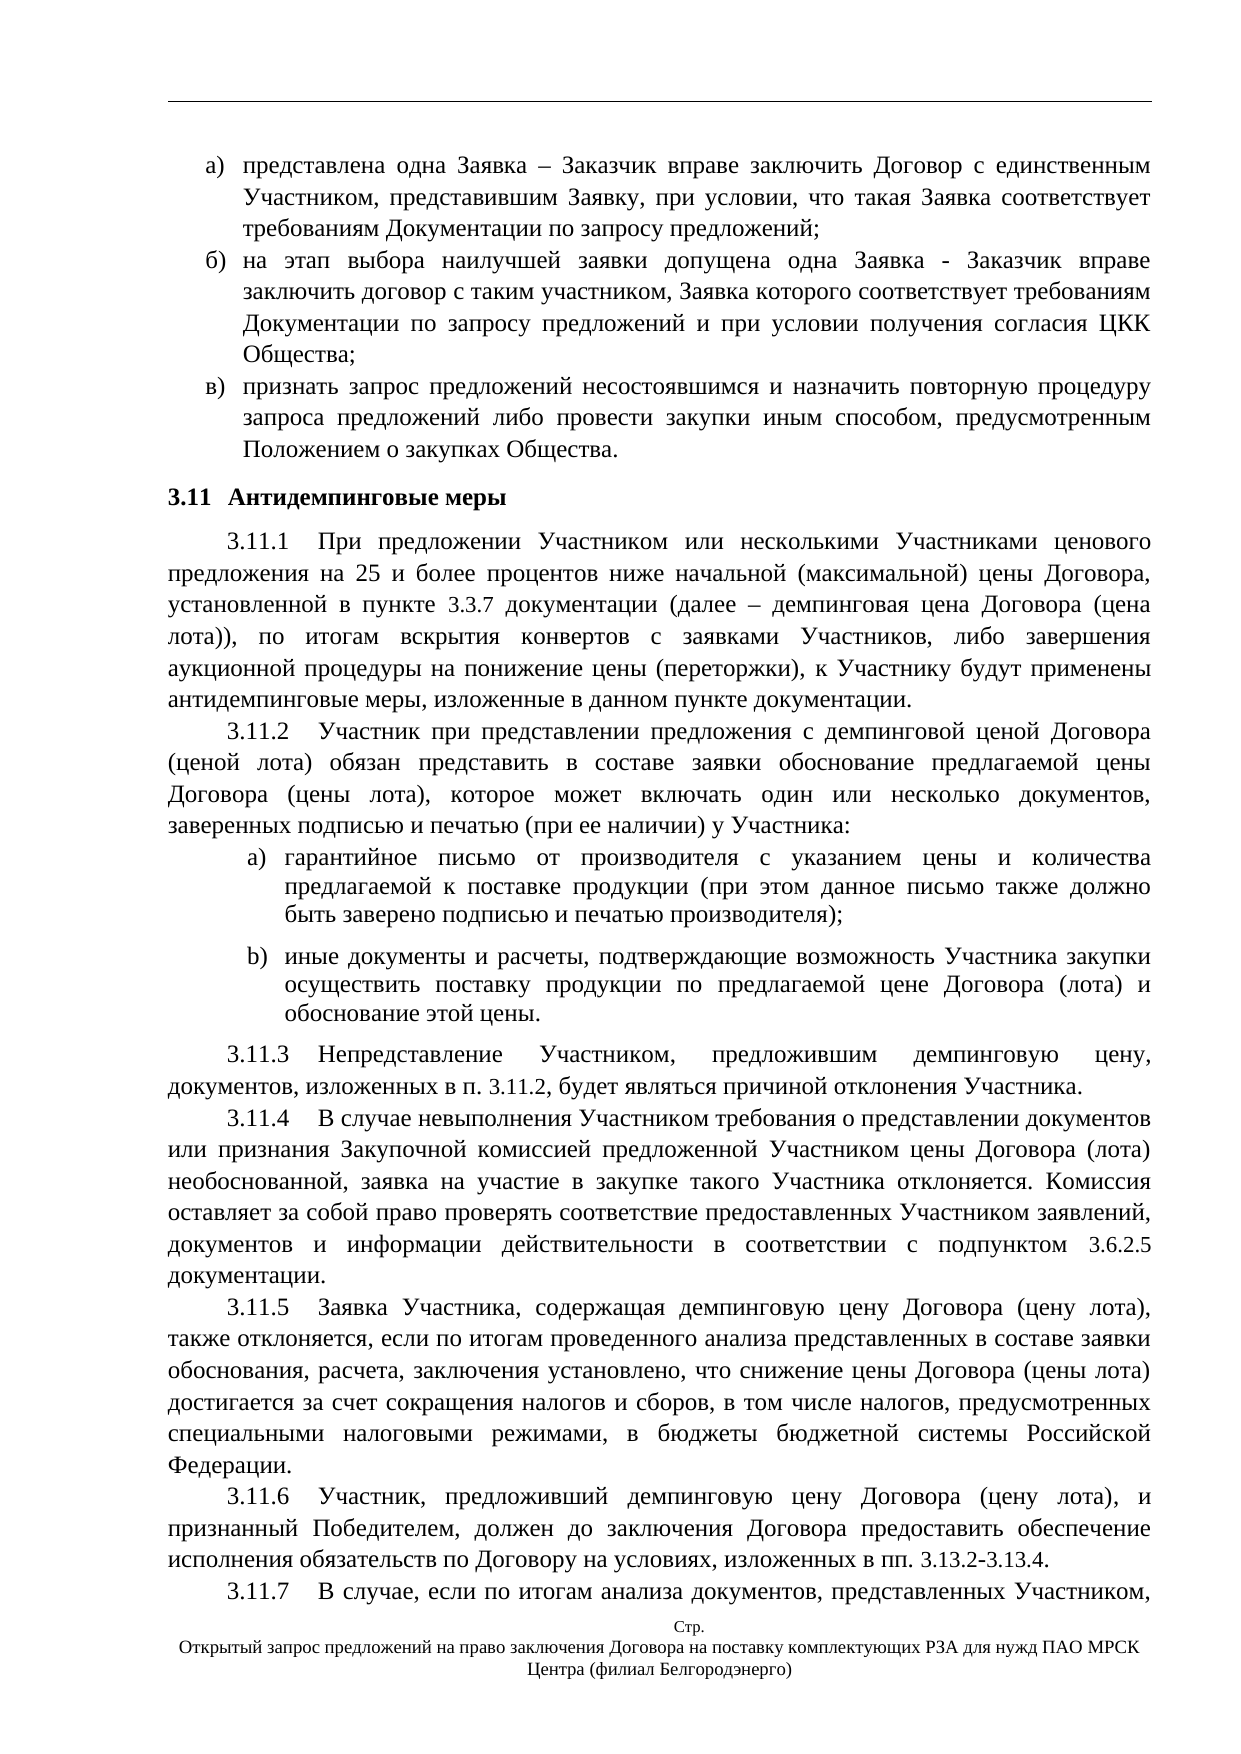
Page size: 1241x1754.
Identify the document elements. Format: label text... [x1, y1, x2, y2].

subtitle Антидемпинговые меры [168, 482, 1152, 511]
list представлена одна Заявка – Заказчик вправе заключить Договор с единственным Участником, представившим Заявку, при условии, что такая Заявка соответствует требованиям Документации по запросу предложений; [205, 150, 1152, 242]
list гарантийное письмо от производителя с указанием цены и количества предлагаемой к поставке продукции (при этом данное письмо также должно быть заверено подписью и печатью производителя); [247, 842, 1152, 928]
list Участник при представлении предложения с демпинговой ценой Договора (ценой лота) обязан представить в составе заявки обоснование предлагаемой цены Договора (цены лота), которое может включать один или несколько документов, заверенных подписью и печатью (при ее наличии) у Участника: [168, 716, 1152, 839]
list Непредставление Участником, предложившим демпинговую цену, документов, изложенных в п. 3.11.2, будет являться причиной отклонения Участника. [168, 1039, 1152, 1100]
list Заявка Участника, содержащая демпинговую цену Договора (цену лота), также отклоняется, если по итогам проведенного анализа представленных в составе заявки обоснования, расчета, заключения установлено, что снижение цены Договора (цены лота) достигается за счет сокращения налогов и сборов, в том числе налогов, предусмотренных специальными налоговыми режимами, в бюджеты бюджетной системы Российской Федерации. [168, 1292, 1152, 1478]
list Участник, предложивший демпинговую цену Договора (цену лота), и признанный Победителем, должен до заключения Договора предоставить обеспечение исполнения обязательств по Договору на условиях, изложенных в пп. 3.13.2-3.13.4. [168, 1481, 1152, 1573]
list иные документы и расчеты, подтверждающие возможность Участника закупки осуществить поставку продукции по предлагаемой цене Договора (лота) и обоснование этой цены. [247, 941, 1152, 1027]
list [168, 1576, 1152, 1605]
list на этап выбора наилучшей заявки допущена одна Заявка - Заказчик вправе заключить договор с таким участником, Заявка которого соответствует требованиям Документации по запросу предложений и при условии получения согласия ЦКК Общества; [205, 245, 1152, 368]
list признать запрос предложений несостоявшимся и назначить повторную процедуру запроса предложений либо провести закупки иным способом, предусмотренным Положением о закупках Общества. [205, 371, 1152, 463]
list В случае невыполнения Участником требования о представлении документов или признания Закупочной комиссией предложенной Участником цены Договора (лота) необоснованной, заявка на участие в закупке такого Участника отклоняется. Комиссия оставляет за собой право проверять соответствие предоставленных Участником заявлений, документов и информации действительности в соответствии с подпунктом 3.6.2.5 документации. [168, 1103, 1152, 1289]
list При предложении Участником или несколькими Участниками ценового предложения на 25 и более процентов ниже начальной (максимальной) цены Договора, установленной в пункте 3.3.7 документации (далее – демпинговая цена Договора (цена лота)), по итогам вскрытия конвертов с заявками Участников, либо завершения аукционной процедуры на понижение цены (переторжки), к Участнику будут применены антидемпинговые меры, изложенные в данном пункте документации. [168, 526, 1152, 713]
